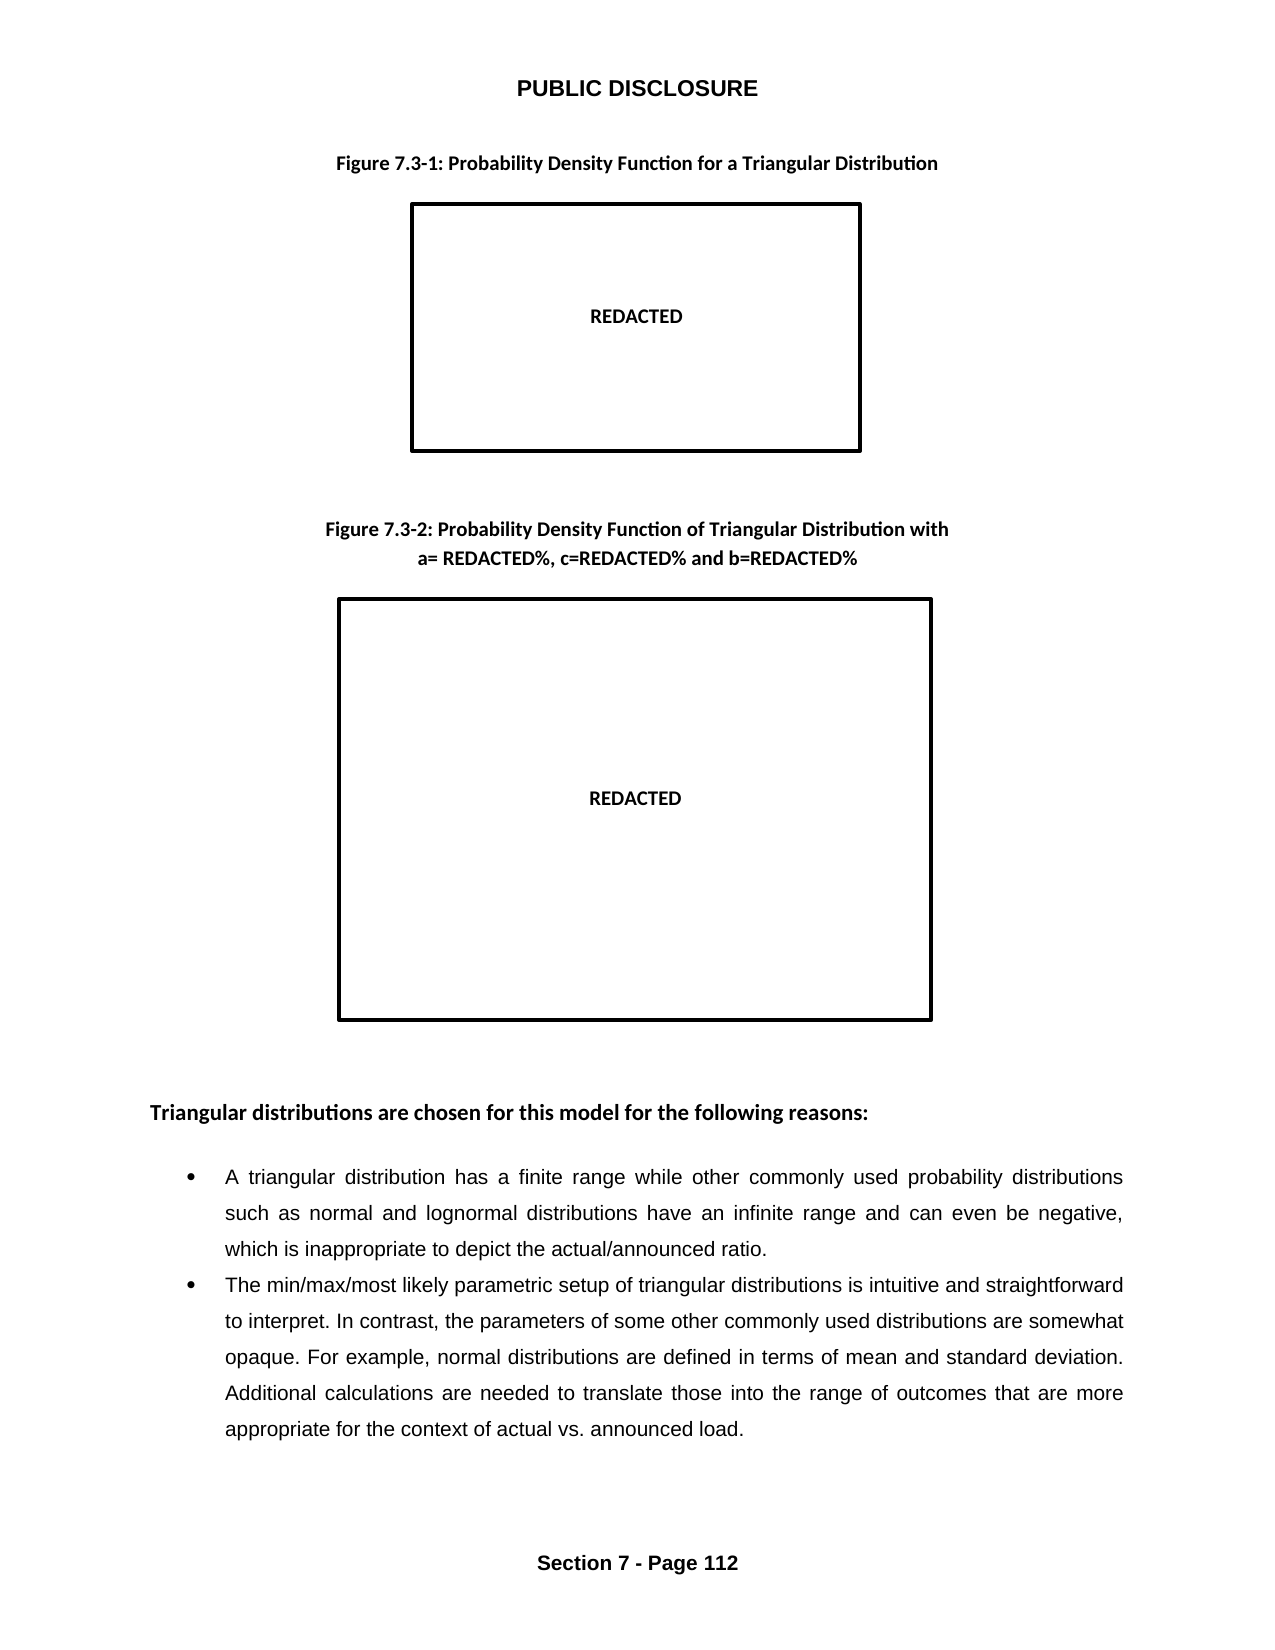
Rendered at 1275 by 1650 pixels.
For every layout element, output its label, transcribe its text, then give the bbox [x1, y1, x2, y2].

list A triangular distribution has a finite range while other commonly used probability distributions such as normal and lognormal distributions have an infinite range and can even be negative, which is inappropriate to depict the actual/announced ratio. [187, 1164, 1125, 1261]
text Triangular distributions are chosen for this model for the following reasons: [150, 1098, 1125, 1126]
text a= REDACTED%, c=REDACTED% and b=REDACTED% [150, 545, 1125, 571]
text Figure 7.3-1: Probability Density Function for a Triangular Distribution [150, 150, 1125, 175]
list The min/max/most likely parametric setup of triangular distributions is intuitive and straightforward to interpret. In contrast, the parameters of some other commonly used distributions are somewhat opaque. For example, normal distributions are defined in terms of mean and standard deviation. Additional calculations are needed to translate those into the range of outcomes that are more appropriate for the context of actual vs. announced load. [187, 1272, 1125, 1440]
text Figure 7.3-2: Probability Density Function of Triangular Distribution with [150, 516, 1125, 542]
